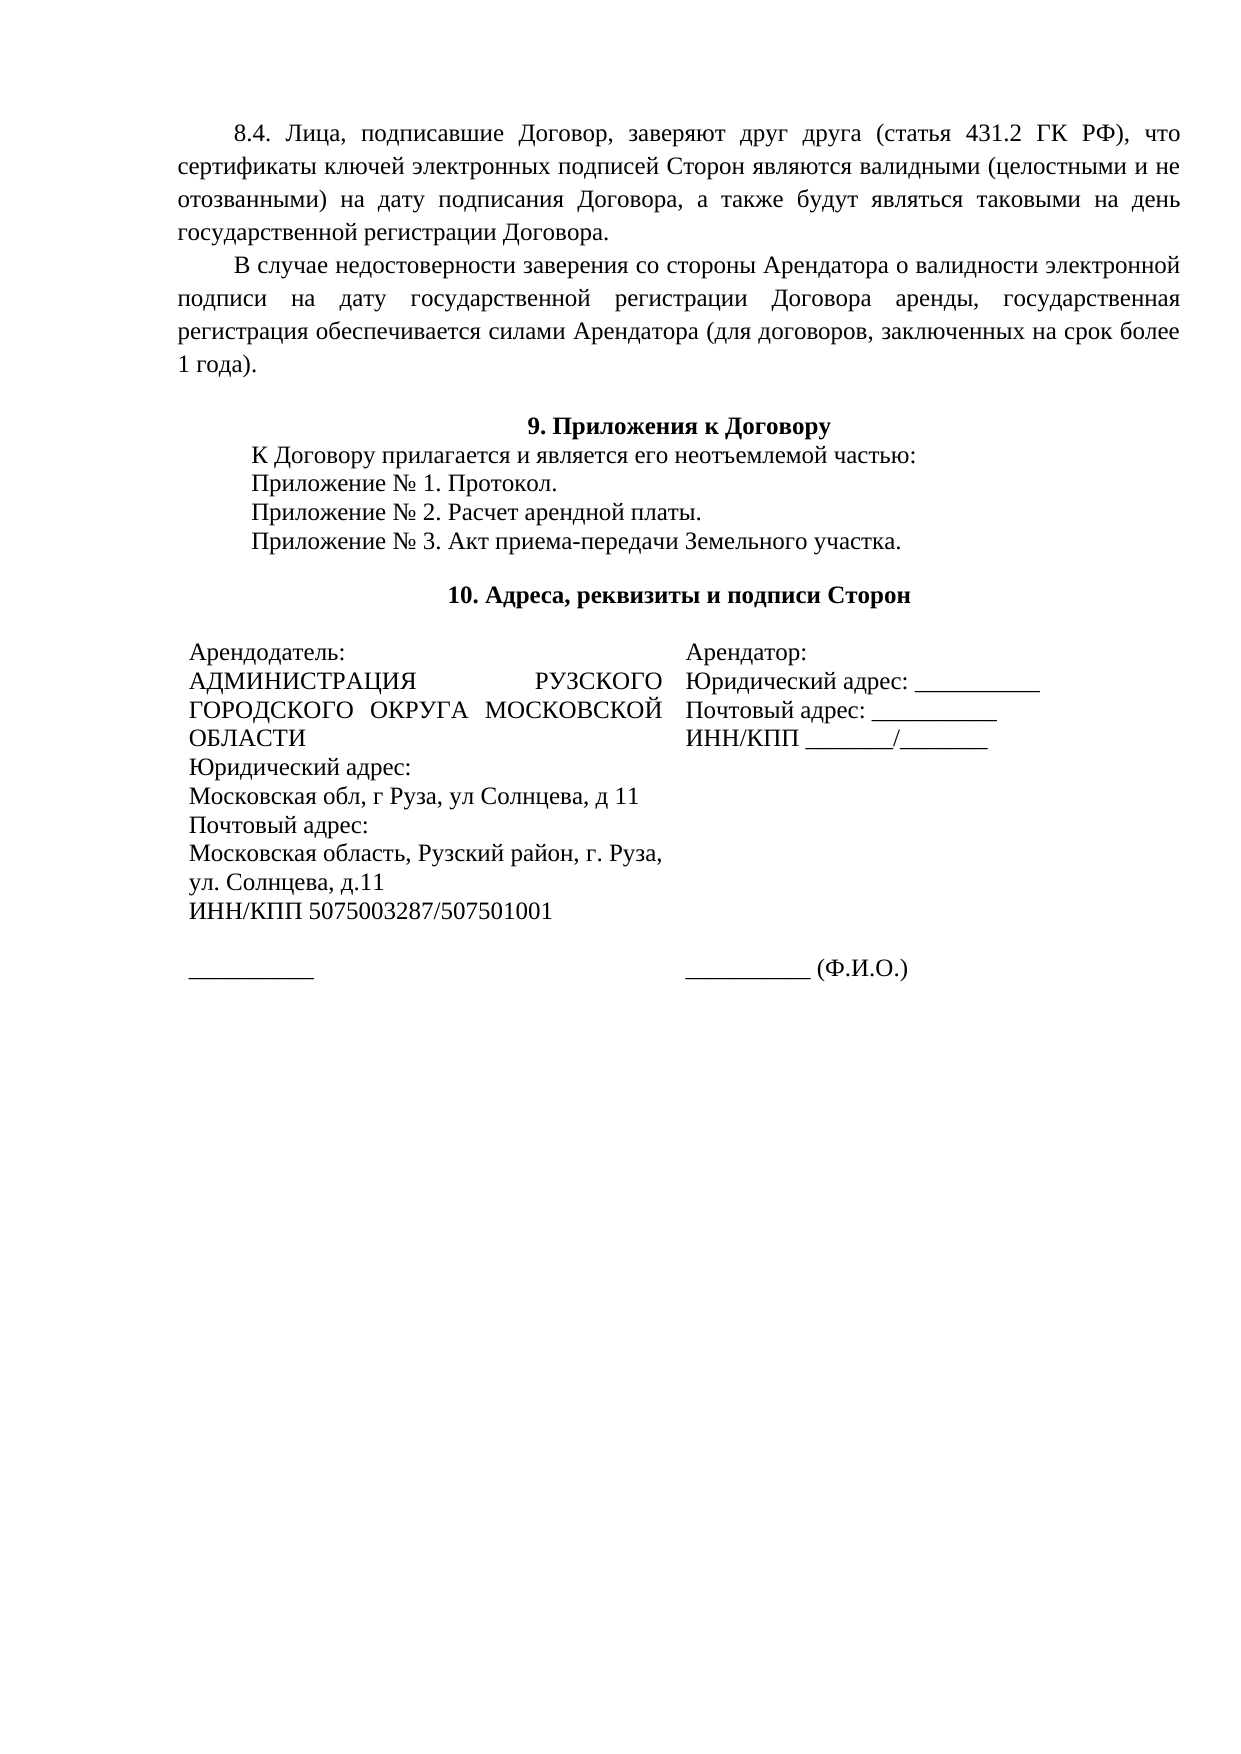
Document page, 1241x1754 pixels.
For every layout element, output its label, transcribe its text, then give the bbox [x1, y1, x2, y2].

table_header Арендатор: Юридический адрес: __________ Почтовый адрес: __________ ИНН/КПП _______/_______ [674, 637, 1171, 953]
text 10. Адреса, реквизиты и подписи Сторон [177, 580, 1181, 608]
table_cell __________ [177, 954, 674, 1011]
text Приложение № 1. Протокол. [177, 468, 1181, 497]
text 8.4. Лица, подписавшие Договор, заверяют друг друга (статья 431.2 ГК РФ), что сертификаты ключей электронных подписей Сторон являются валидными (целостными и не отозванными) на дату подписания Договора, а также будут являться таковыми на день государственной регистрации Договора. [177, 118, 1181, 246]
text Приложение № 2. Расчет арендной платы. [177, 497, 1181, 526]
text К Договору прилагается и является его неотъемлемой частью: [177, 440, 1181, 468]
text 9. Приложения к Договору [177, 411, 1181, 440]
text Приложение № 3. Акт приема-передачи Земельного участка. [177, 526, 1181, 555]
text В случае недостоверности заверения со стороны Арендатора о валидности электронной подписи на дату государственной регистрации Договора аренды, государственная регистрация обеспечивается силами Арендатора (для договоров, заключенных на срок более 1 года). [177, 250, 1181, 378]
table_cell __________ (Ф.И.О.) [674, 954, 1171, 1011]
table_header Арендодатель: АДМИНИСТРАЦИЯ РУЗСКОГО ГОРОДСКОГО ОКРУГА МОСКОВСКОЙ ОБЛАСТИ Юридический адрес: Московская обл, г Руза, ул Солнцева, д 11 Почтовый адрес: Московская область, Рузский район, г. Руза, ул. Солнцева, д.11 ИНН/КПП 5075003287/507501001 [177, 637, 674, 953]
